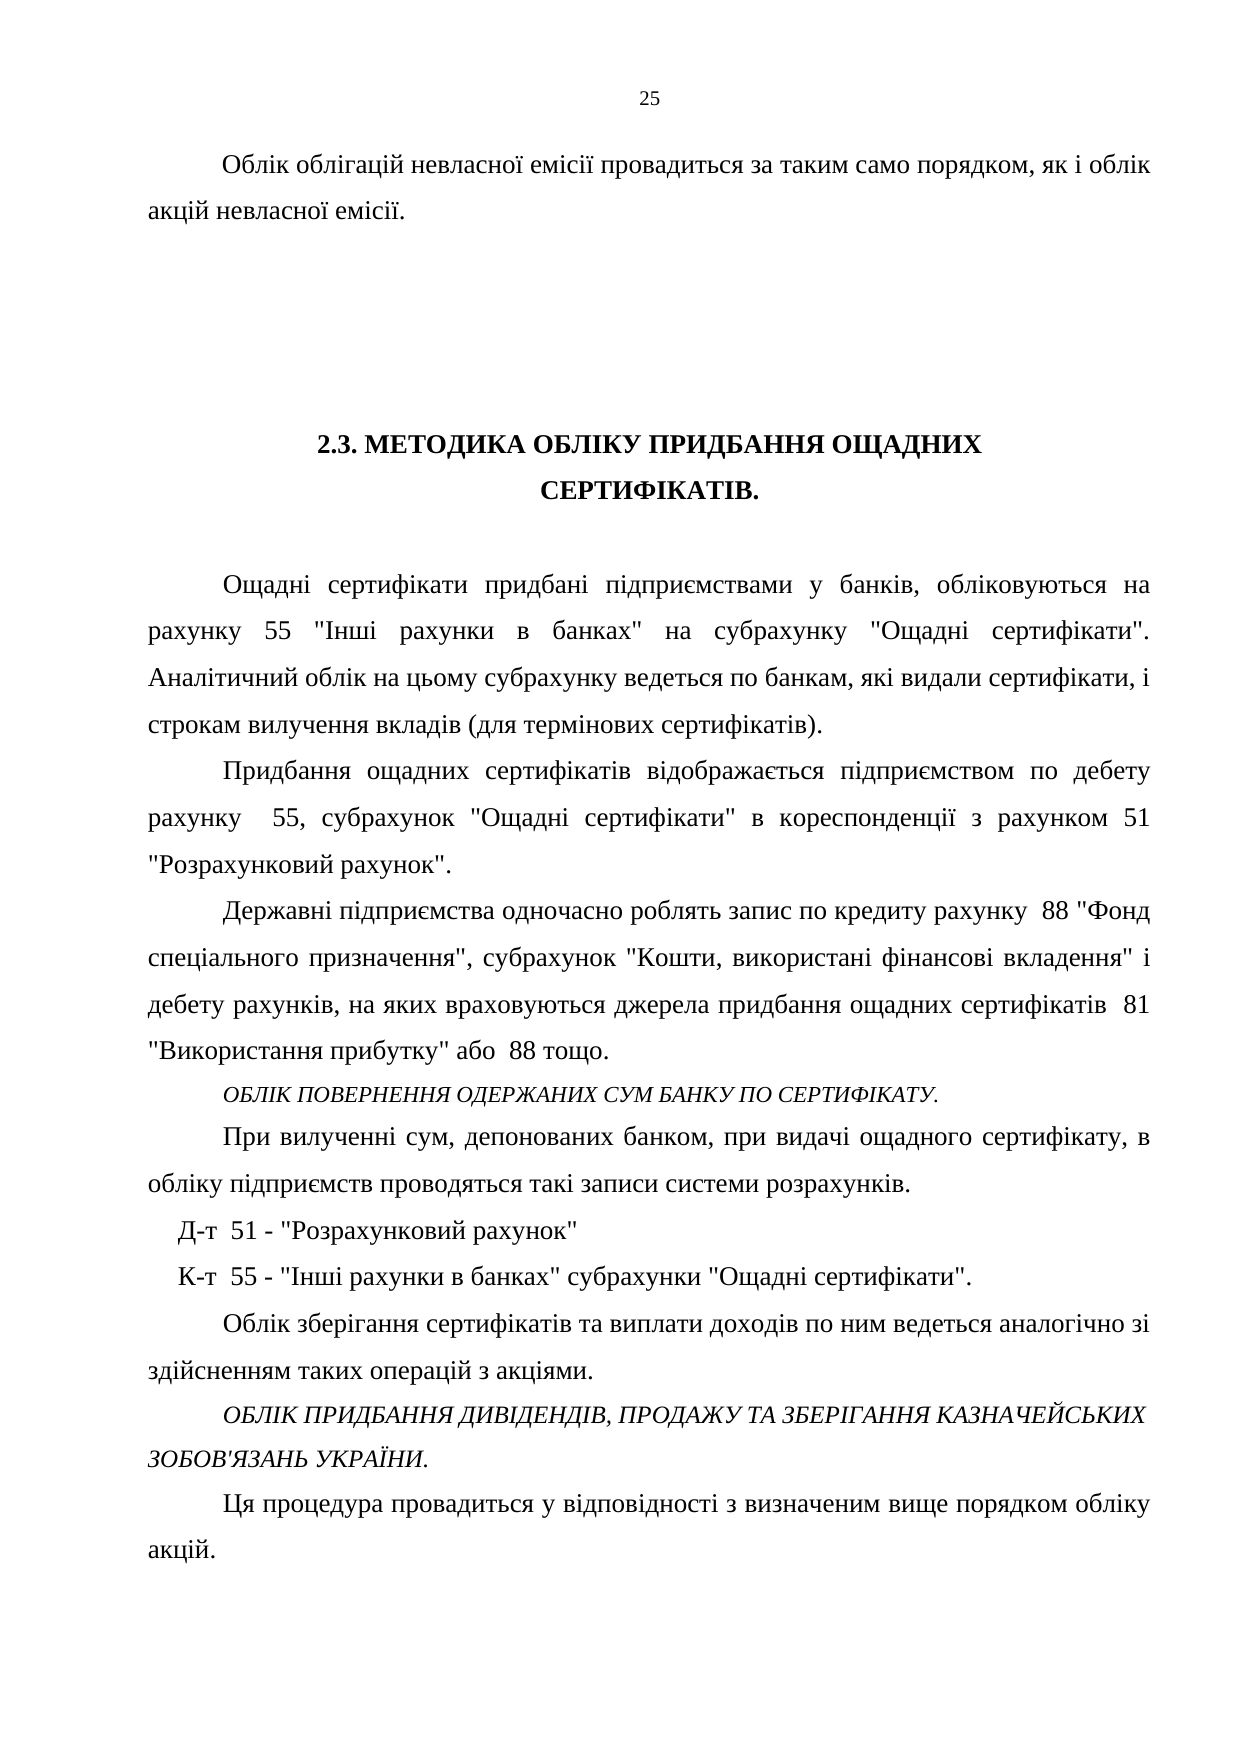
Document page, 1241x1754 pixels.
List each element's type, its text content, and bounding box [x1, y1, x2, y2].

text К-т 55 - "Інші рахунки в банках" субрахунки "Ощадні сертифікати". [148, 1261, 1152, 1292]
text Облік зберігання сертифікатів та виплати доходів по ним ведеться аналогічно зі здійсненням таких операцій з акціями. [148, 1307, 1152, 1385]
text Придбання ощадних сертифікатів відображається підприємством по дебету рахунку 55, субрахунок "Ощадні сертифікати" в кореспонденції з рахунком 51 "Розрахунковий рахунок". [148, 754, 1152, 879]
subtitle ОБЛІК ПОВЕРНЕННЯ ОДЕРЖАНИХ СУМ БАНКУ ПО СЕРТИФІКАТУ. [148, 1081, 1152, 1107]
text Ощадні сертифікати придбані підприємствами у банків, обліковуються на рахунку 55 "Інші рахунки в банках" на субрахунку "Ощадні сертифікати". Аналітичний облік на цьому субрахунку ведеться по банкам, які видали сертифікати, і строкам вилучення вкладів (для термінових сертифікатів). [148, 568, 1152, 739]
subtitle ОБЛІК ПРИДБАННЯ ДИВІДЕНДІВ, ПРОДАЖУ ТА ЗБЕРІГАННЯ КАЗНАЧЕЙСЬКИХ ЗОБОВ'ЯЗАНЬ УКРАЇНИ. [148, 1401, 1152, 1472]
text Д-т 51 - "Розрахунковий рахунок" [148, 1214, 1152, 1245]
text Державні підприємства одночасно роблять запис по кредиту рахунку 88 "Фонд спеціального призначення", субрахунок "Кошти, використані фінансові вкладення" і дебету рахунків, на яких враховуються джерела придбання ощадних сертифікатів 81 "Використання прибутку" або 88 тощо. [148, 894, 1152, 1066]
text СЕРТИФІКАТІВ. [148, 474, 1152, 506]
text 2.3. МЕТОДИКА ОБЛІКУ ПРИДБАННЯ ОЩАДНИХ [148, 428, 1152, 459]
text Облік облігацій невласної емісії провадиться за таким само порядком, як і облік акцій невласної емісії. [148, 148, 1152, 226]
text При вилученні сум, депонованих банком, при видачі ощадного сертифікату, в обліку підприємств проводяться такі записи системи розрахунків. [148, 1121, 1152, 1198]
text Ця процедура провадиться у відповідності з визначеним вище порядком обліку акцій. [148, 1487, 1152, 1564]
